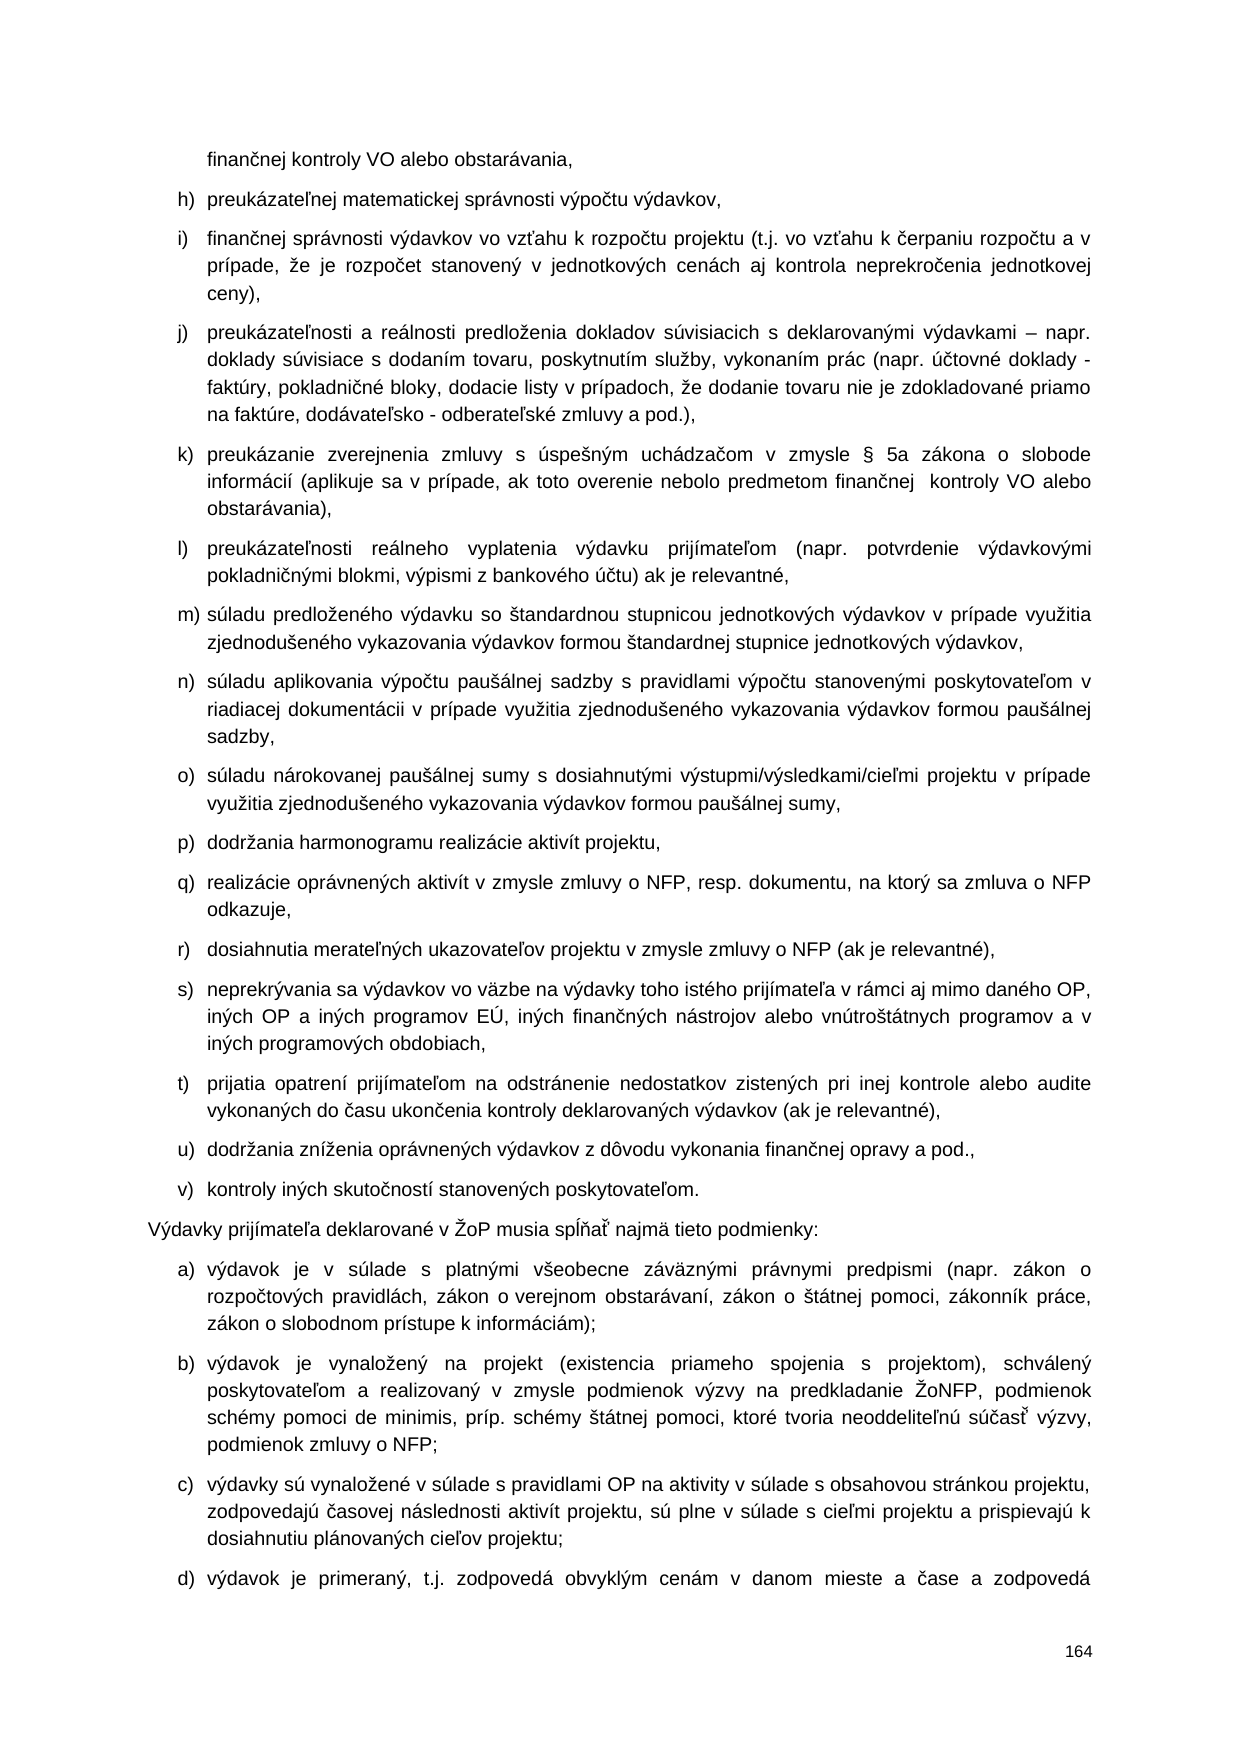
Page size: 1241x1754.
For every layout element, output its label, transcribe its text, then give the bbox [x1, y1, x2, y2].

list súladu aplikovania výpočtu paušálnej sadzby s pravidlami výpočtu stanovenými poskytovateľom v riadiacej dokumentácii v prípade využitia zjednodušeného vykazovania výdavkov formou paušálnej sadzby, [177, 670, 1092, 747]
list prijatia opatrení prijímateľom na odstránenie nedostatkov zistených pri inej kontrole alebo audite vykonaných do času ukončenia kontroly deklarovaných výdavkov (ak je relevantné), [177, 1071, 1092, 1121]
list preukázateľnosti a reálnosti predloženia dokladov súvisiacich s deklarovanými výdavkami – napr. doklady súvisiace s dodaním tovaru, poskytnutím služby, vykonaním prác (napr. účtovné doklady - faktúry, pokladničné bloky, dodacie listy v prípadoch, že dodanie tovaru nie je zdokladované priamo na faktúre, dodávateľsko - odberateľské zmluvy a pod.), [177, 321, 1092, 425]
list výdavok je vynaložený na projekt (existencia priameho spojenia s projektom), schválený poskytovateľom a realizovaný v zmysle podmienok výzvy na predkladanie ŽoNFP, podmienok schémy pomoci de minimis, príp. schémy štátnej pomoci, ktoré tvoria neoddeliteľnú súčasť̌ výzvy, podmienok zmluvy o NFP; [177, 1351, 1092, 1456]
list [177, 148, 1092, 170]
list preukázateľnej matematickej správnosti výpočtu výdavkov, [177, 187, 1092, 210]
list výdavok je v súlade s platnými všeobecne záväznými právnymi predpismi (napr. zákon o rozpočtových pravidlách, zákon o verejnom obstarávaní, zákon o štátnej pomoci, zákonník práce, zákon o slobodnom prístupe k informáciám); [177, 1257, 1092, 1334]
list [177, 1567, 1092, 1589]
list finančnej správnosti výdavkov vo vzťahu k rozpočtu projektu (t.j. vo vzťahu k čerpaniu rozpočtu a v prípade, že je rozpočet stanovený v jednotkových cenách aj kontrola neprekročenia jednotkovej ceny), [177, 227, 1092, 304]
list dodržania zníženia oprávnených výdavkov z dôvodu vykonania finančnej opravy a pod., [177, 1138, 1092, 1161]
list súladu nárokovanej paušálnej sumy s dosiahnutými výstupmi/výsledkami/cieľmi projektu v prípade využitia zjednodušeného vykazovania výdavkov formou paušálnej sumy, [177, 764, 1092, 814]
list kontroly iných skutočností stanovených poskytovateľom. [177, 1178, 1092, 1201]
list preukázateľnosti reálneho vyplatenia výdavku prijímateľom (napr. potvrdenie výdavkovými pokladničnými blokmi, výpismi z bankového účtu) ak je relevantné, [177, 536, 1092, 586]
list súladu predloženého výdavku so štandardnou stupnicou jednotkových výdavkov v prípade využitia zjednodušeného vykazovania výdavkov formou štandardnej stupnice jednotkových výdavkov, [177, 603, 1092, 653]
list realizácie oprávnených aktivít v zmysle zmluvy o NFP, resp. dokumentu, na ktorý sa zmluva o NFP odkazuje, [177, 871, 1092, 921]
list preukázanie zverejnenia zmluvy s úspešným uchádzačom v zmysle § 5a zákona o slobode informácií (aplikuje sa v prípade, ak toto overenie nebolo predmetom finančnej kontroly VO alebo obstarávania), [177, 442, 1092, 519]
text Výdavky prijímateľa deklarované v ŽoP musia spĺňať̌ najmä tieto podmienky: [148, 1218, 1092, 1240]
list výdavky sú vynaložené v súlade s pravidlami OP na aktivity v súlade s obsahovou stránkou projektu, zodpovedajú časovej následnosti aktivít projektu, sú plne v súlade s cieľmi projektu a prispievajú k dosiahnutiu plánovaných cieľov projektu; [177, 1473, 1092, 1550]
list neprekrývania sa výdavkov vo väzbe na výdavky toho istého prijímateľa v rámci aj mimo daného OP, iných OP a iných programov EÚ, iných finančných nástrojov alebo vnútroštátnych programov a v iných programových obdobiach, [177, 977, 1092, 1054]
list dosiahnutia merateľných ukazovateľov projektu v zmysle zmluvy o NFP (ak je relevantné), [177, 938, 1092, 960]
list dodržania harmonogramu realizácie aktivít projektu, [177, 831, 1092, 854]
